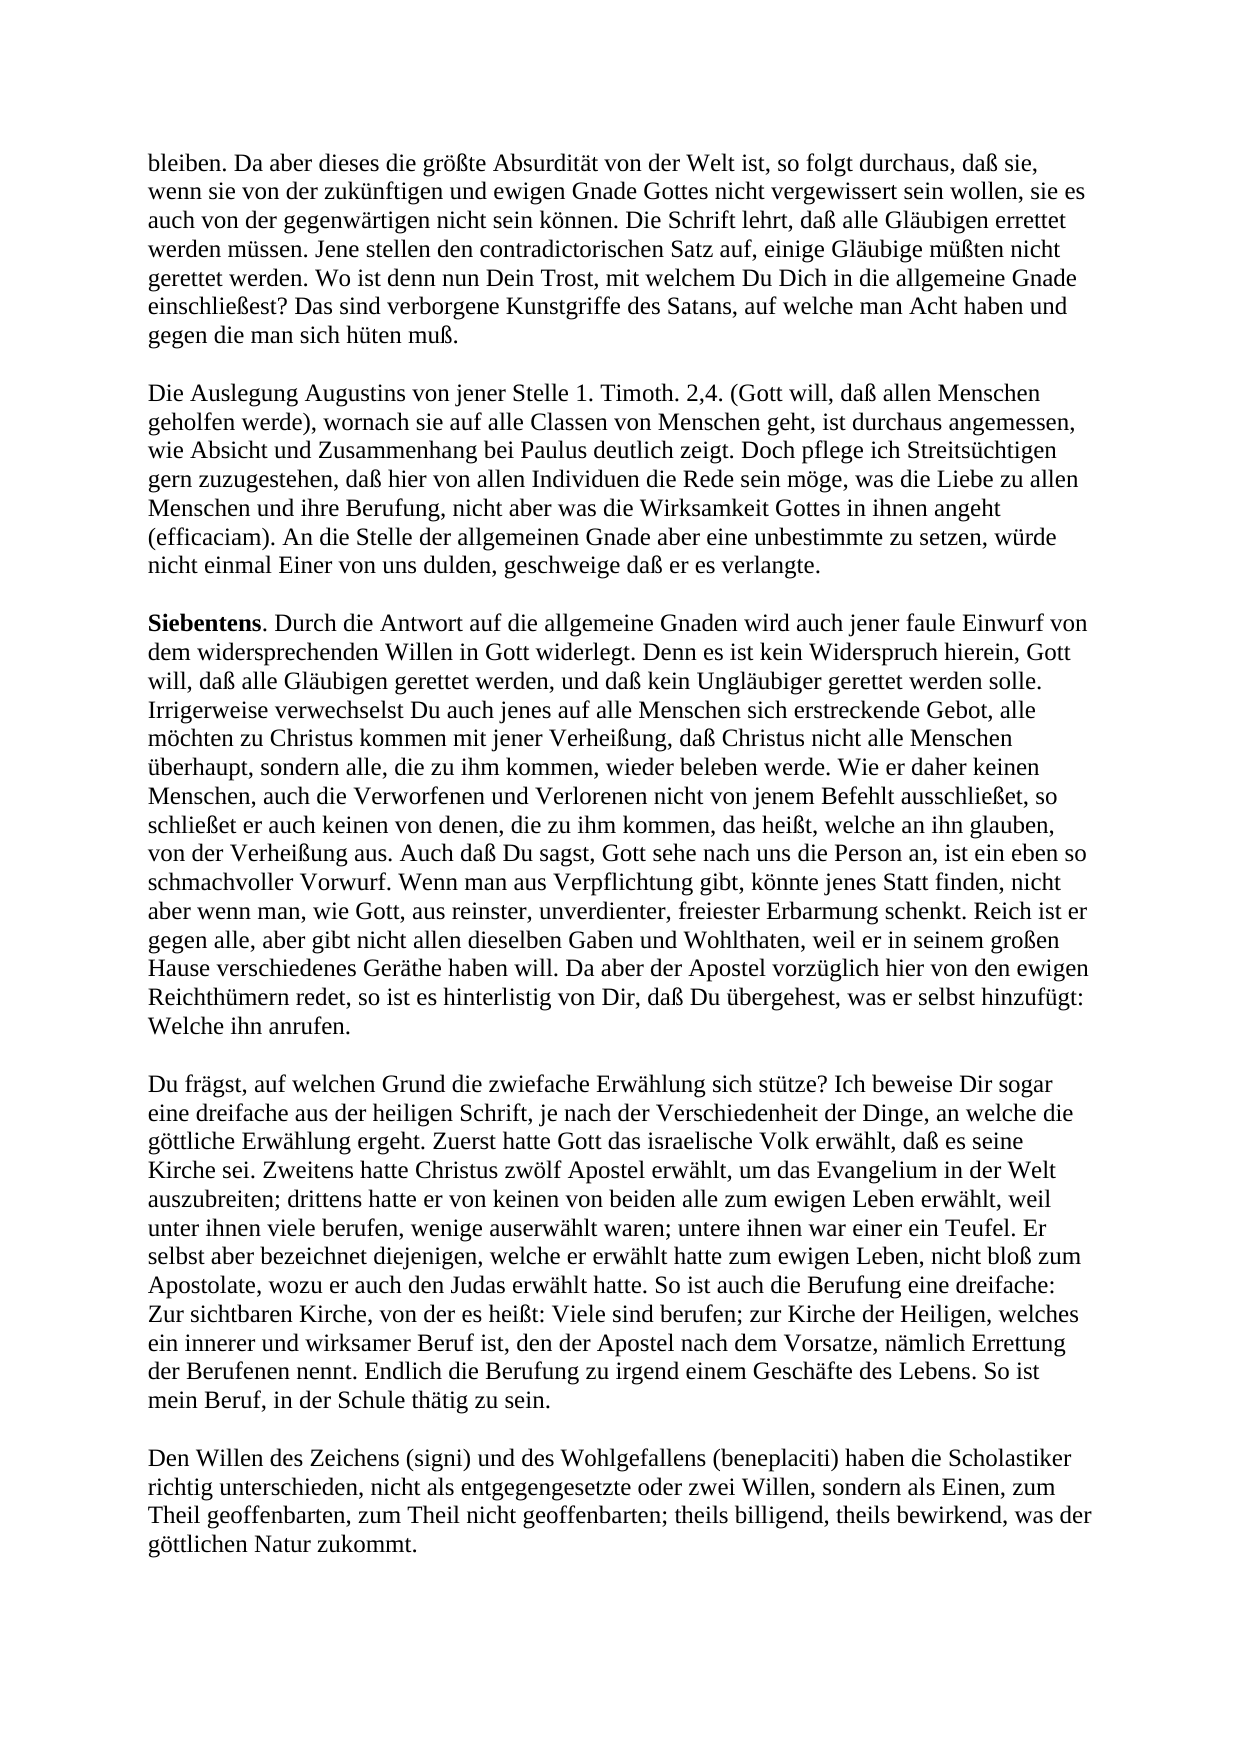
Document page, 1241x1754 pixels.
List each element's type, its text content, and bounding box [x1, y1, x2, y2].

text Du frägst, auf welchen Grund die zwiefache Erwählung sich stütze? Ich beweise Dir sogar eine dreifache aus der heiligen Schrift, je nach der Verschiedenheit der Dinge, an welche die göttliche Erwählung ergeht. Zuerst hatte Gott das israelische Volk erwählt, daß es seine Kirche sei. Zweitens hatte Christus zwölf Apostel erwählt, um das Evangelium in der Welt auszubreiten; drittens hatte er von keinen von beiden alle zum ewigen Leben erwählt, weil unter ihnen viele berufen, wenige auserwählt waren; untere ihnen war einer ein Teufel. Er selbst aber bezeichnet diejenigen, welche er erwählt hatte zum ewigen Leben, nicht bloß zum Apostolate, wozu er auch den Judas erwählt hatte. So ist auch die Berufung eine dreifache: Zur sichtbaren Kirche, von der es heißt: Viele sind berufen; zur Kirche der Heiligen, welches ein innerer und wirksamer Beruf ist, den der Apostel nach dem Vorsatze, nämlich Errettung der Berufenen nennt. Endlich die Berufung zu irgend einem Geschäfte des Lebens. So ist mein Beruf, in der Schule thätig zu sein. [148, 1069, 1093, 1414]
text Die Auslegung Augustins von jener Stelle 1. Timoth. 2,4. (Gott will, daß allen Menschen geholfen werde), wornach sie auf alle Classen von Menschen geht, ist durchaus angemessen, wie Absicht und Zusammenhang bei Paulus deutlich zeigt. Doch pflege ich Streitsüchtigen gern zuzugestehen, daß hier von allen Individuen die Rede sein möge, was die Liebe zu allen Menschen und ihre Berufung, nicht aber was die Wirksamkeit Gottes in ihnen angeht (efficaciam). An die Stelle der allgemeinen Gnade aber eine unbestimmte zu setzen, würde nicht einmal Einer von uns dulden, geschweige daß er es verlangte. [148, 378, 1093, 579]
text Siebentens. Durch die Antwort auf die allgemeine Gnaden wird auch jener faule Einwurf von dem widersprechenden Willen in Gott widerlegt. Denn es ist kein Widerspruch hierein, Gott will, daß alle Gläubigen gerettet werden, und daß kein Ungläubiger gerettet werden solle. Irrigerweise verwechselst Du auch jenes auf alle Menschen sich erstreckende Gebot, alle möchten zu Christus kommen mit jener Verheißung, daß Christus nicht alle Menschen überhaupt, sondern alle, die zu ihm kommen, wieder beleben werde. Wie er daher keinen Menschen, auch die Verworfenen und Verlorenen nicht von jenem Befehlt ausschließet, so schließet er auch keinen von denen, die zu ihm kommen, das heißt, welche an ihn glauben, von der Verheißung aus. Auch daß Du sagst, Gott sehe nach uns die Person an, ist ein eben so schmachvoller Vorwurf. Wenn man aus Verpflichtung gibt, könnte jenes Statt finden, nicht aber wenn man, wie Gott, aus reinster, unverdienter, freiester Erbarmung schenkt. Reich ist er gegen alle, aber gibt nicht allen dieselben Gaben und Wohlthaten, weil er in seinem großen Hause verschiedenes Geräthe haben will. Da aber der Apostel vorzüglich hier von den ewigen Reichthümern redet, so ist es hinterlistig von Dir, daß Du übergehest, was er selbst hinzufügt: Welche ihn anrufen. [148, 608, 1093, 1040]
text Den Willen des Zeichens (signi) und des Wohlgefallens (beneplaciti) haben die Scholastiker richtig unterschieden, nicht als entgegengesetzte oder zwei Willen, sondern als Einen, zum Theil geoffenbarten, zum Theil nicht geoffenbarten; theils billigend, theils bewirkend, was der göttlichen Natur zukommt. [148, 1443, 1093, 1558]
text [148, 148, 1093, 349]
